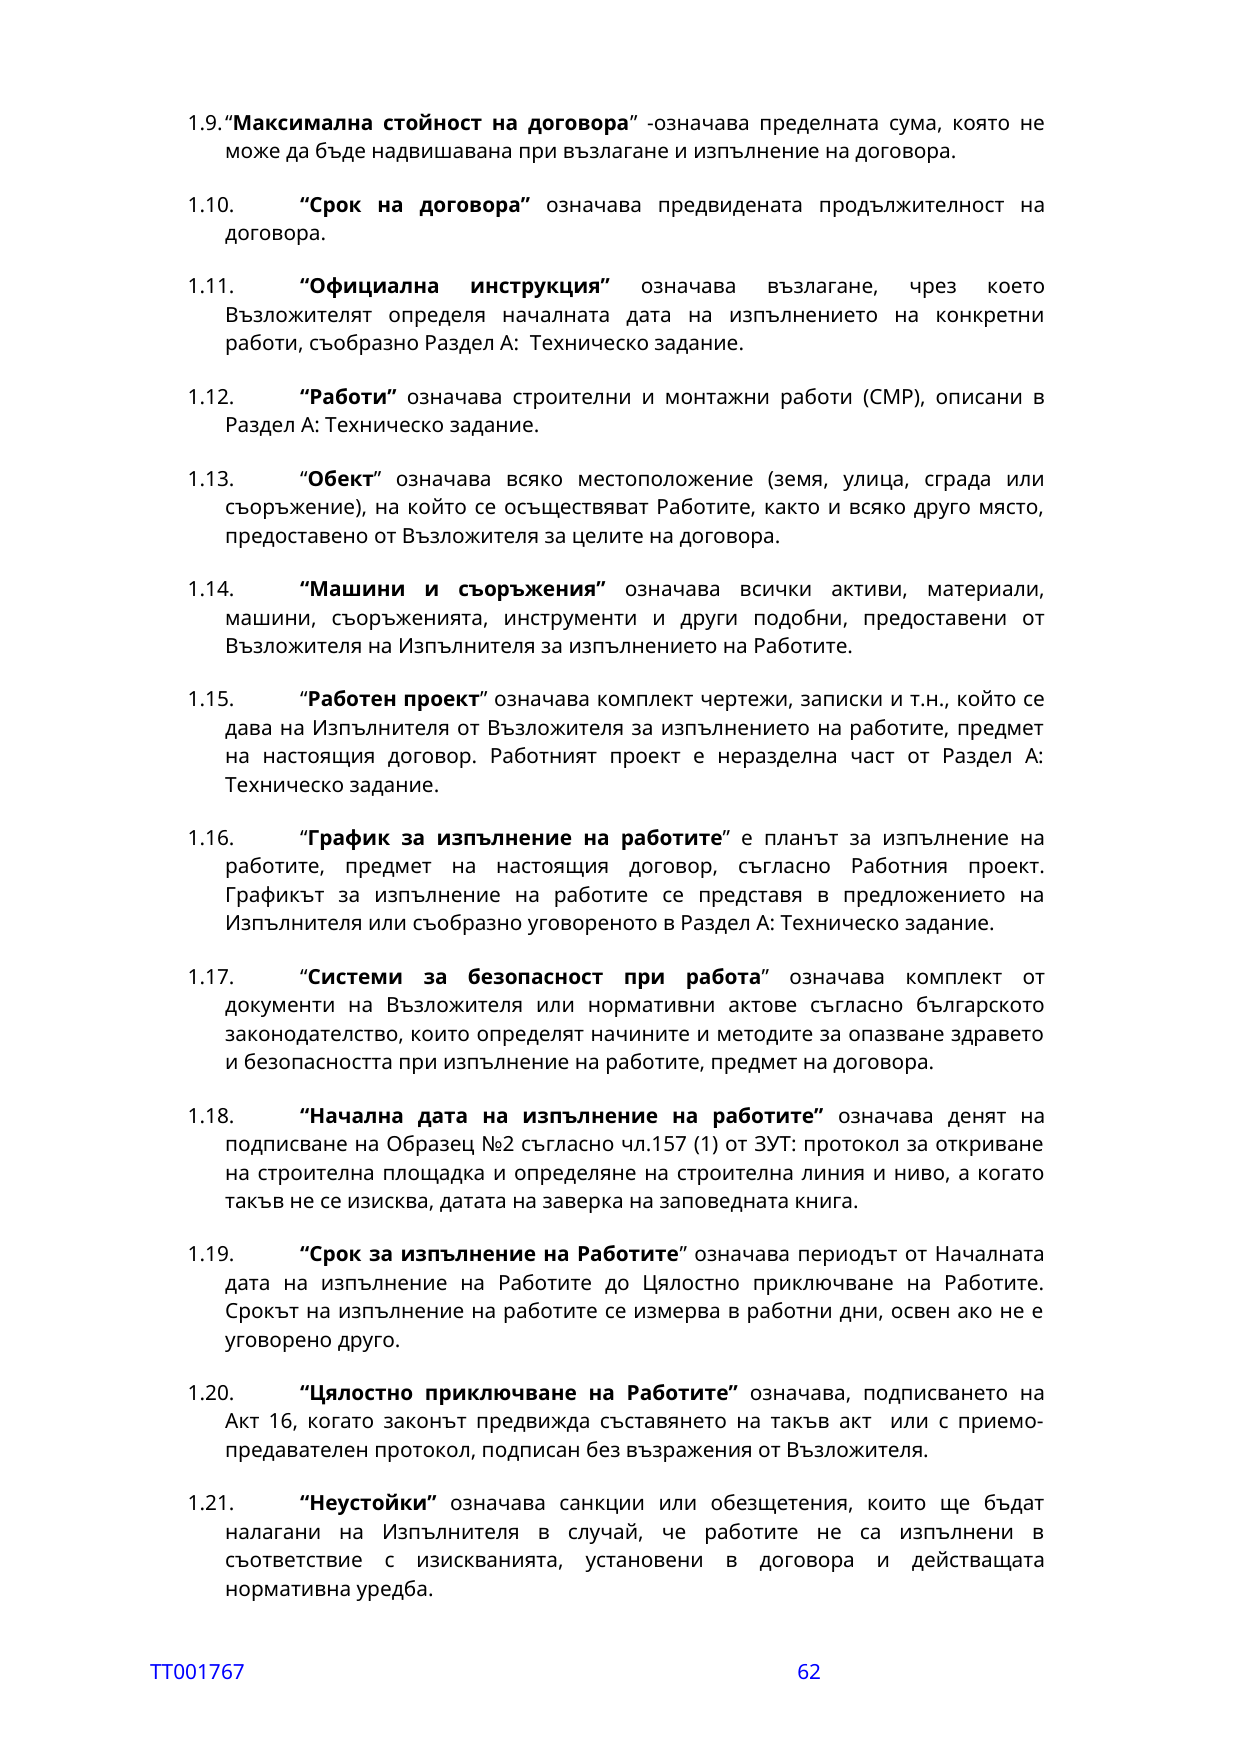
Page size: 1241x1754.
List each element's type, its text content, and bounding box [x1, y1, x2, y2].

list “Начална дата на изпълнение на работите” означава денят на подписване на Образец №2 съгласно чл.157 (1) от ЗУТ: протокол за откриване на строителна площадка и определяне на строителна линия и ниво, а когато такъв не се изисква, датата на заверка на заповедната книга. [187, 1101, 1045, 1214]
list “Неустойки” означава санкции или обезщетения, които ще бъдат налагани на Изпълнителя в случай, че работите не са изпълнени в съответствие с изискванията, установени в договора и действащата нормативна уредба. [187, 1488, 1045, 1602]
list “График за изпълнение на работите” е планът за изпълнение на работите, предмет на настоящия договор, съгласно Работния проект. Графикът за изпълнение на работите се представя в предложението на Изпълнителя или съобразно уговореното в Раздел А: Техническо задание. [187, 823, 1045, 937]
list “Обект” означава всяко местоположение (земя, улица, сграда или съоръжение), на който се осъществяват Работите, както и всяко друго място, предоставено от Възложителя за целите на договора. [187, 464, 1045, 549]
list “Максимална стойност на договора” -означава пределната сума, която не може да бъде надвишавана при възлагане и изпълнение на договора. [187, 108, 1045, 165]
list “Работи” означава строителни и монтажни работи (СМР), описани в Раздел А: Техническо задание. [187, 382, 1045, 439]
list “Работен проект” означава комплект чертежи, записки и т.н., който се дава на Изпълнителя от Възложителя за изпълнението на работите, предмет на настоящия договор. Работният проект е неразделна част от Раздел А: Техническо задание. [187, 684, 1045, 798]
list “Цялостно приключване на Работите” означава, подписването на Акт 16, когато законът предвижда съставянето на такъв акт или с приемо-предавателен протокол, подписан без възражения от Възложителя. [187, 1378, 1045, 1463]
list “Машини и съоръжения” означава всички активи, материали, машини, съоръженията, инструменти и други подобни, предоставени от Възложителя на Изпълнителя за изпълнението на Работите. [187, 574, 1045, 659]
list “Срок на договора” означава предвидената продължителност на договора. [187, 190, 1045, 247]
list “Срок за изпълнение на Работите” означава периодът от Началната дата на изпълнение на Работите до Цялостно приключване на Работите. Срокът на изпълнение на работите се измерва в работни дни, освен ако не е уговорено друго. [187, 1239, 1045, 1353]
list “Официална инструкция” означава възлагане, чрез което Възложителят определя началната дата на изпълнението на конкретни работи, съобразно Раздел А: Техническо задание. [187, 272, 1045, 357]
list “Системи за безопасност при работа” означава комплект от документи на Възложителя или нормативни актове съгласно българското законодателство, които определят начините и методите за опазване здравето и безопасността при изпълнение на работите, предмет на договора. [187, 962, 1045, 1076]
